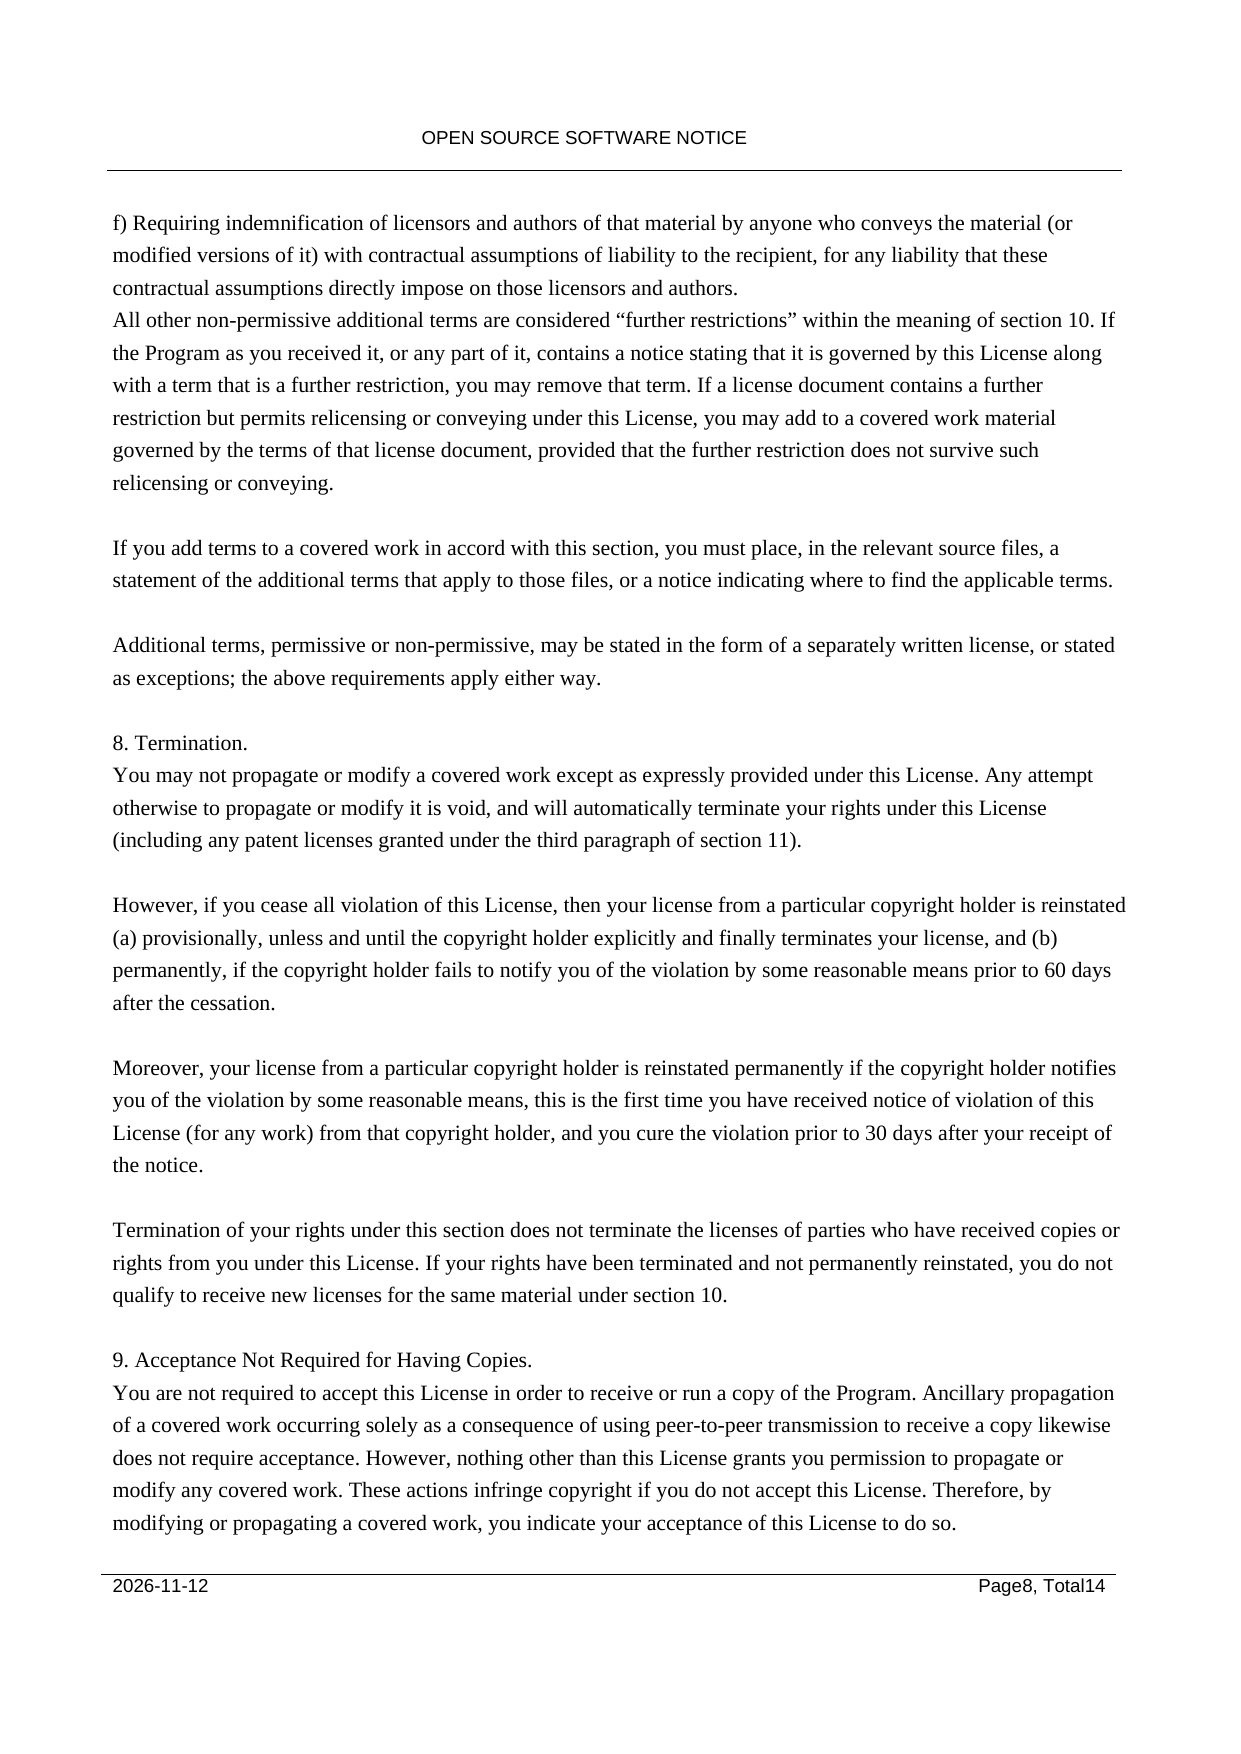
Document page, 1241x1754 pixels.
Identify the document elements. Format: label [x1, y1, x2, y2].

text [112, 206, 1128, 1539]
